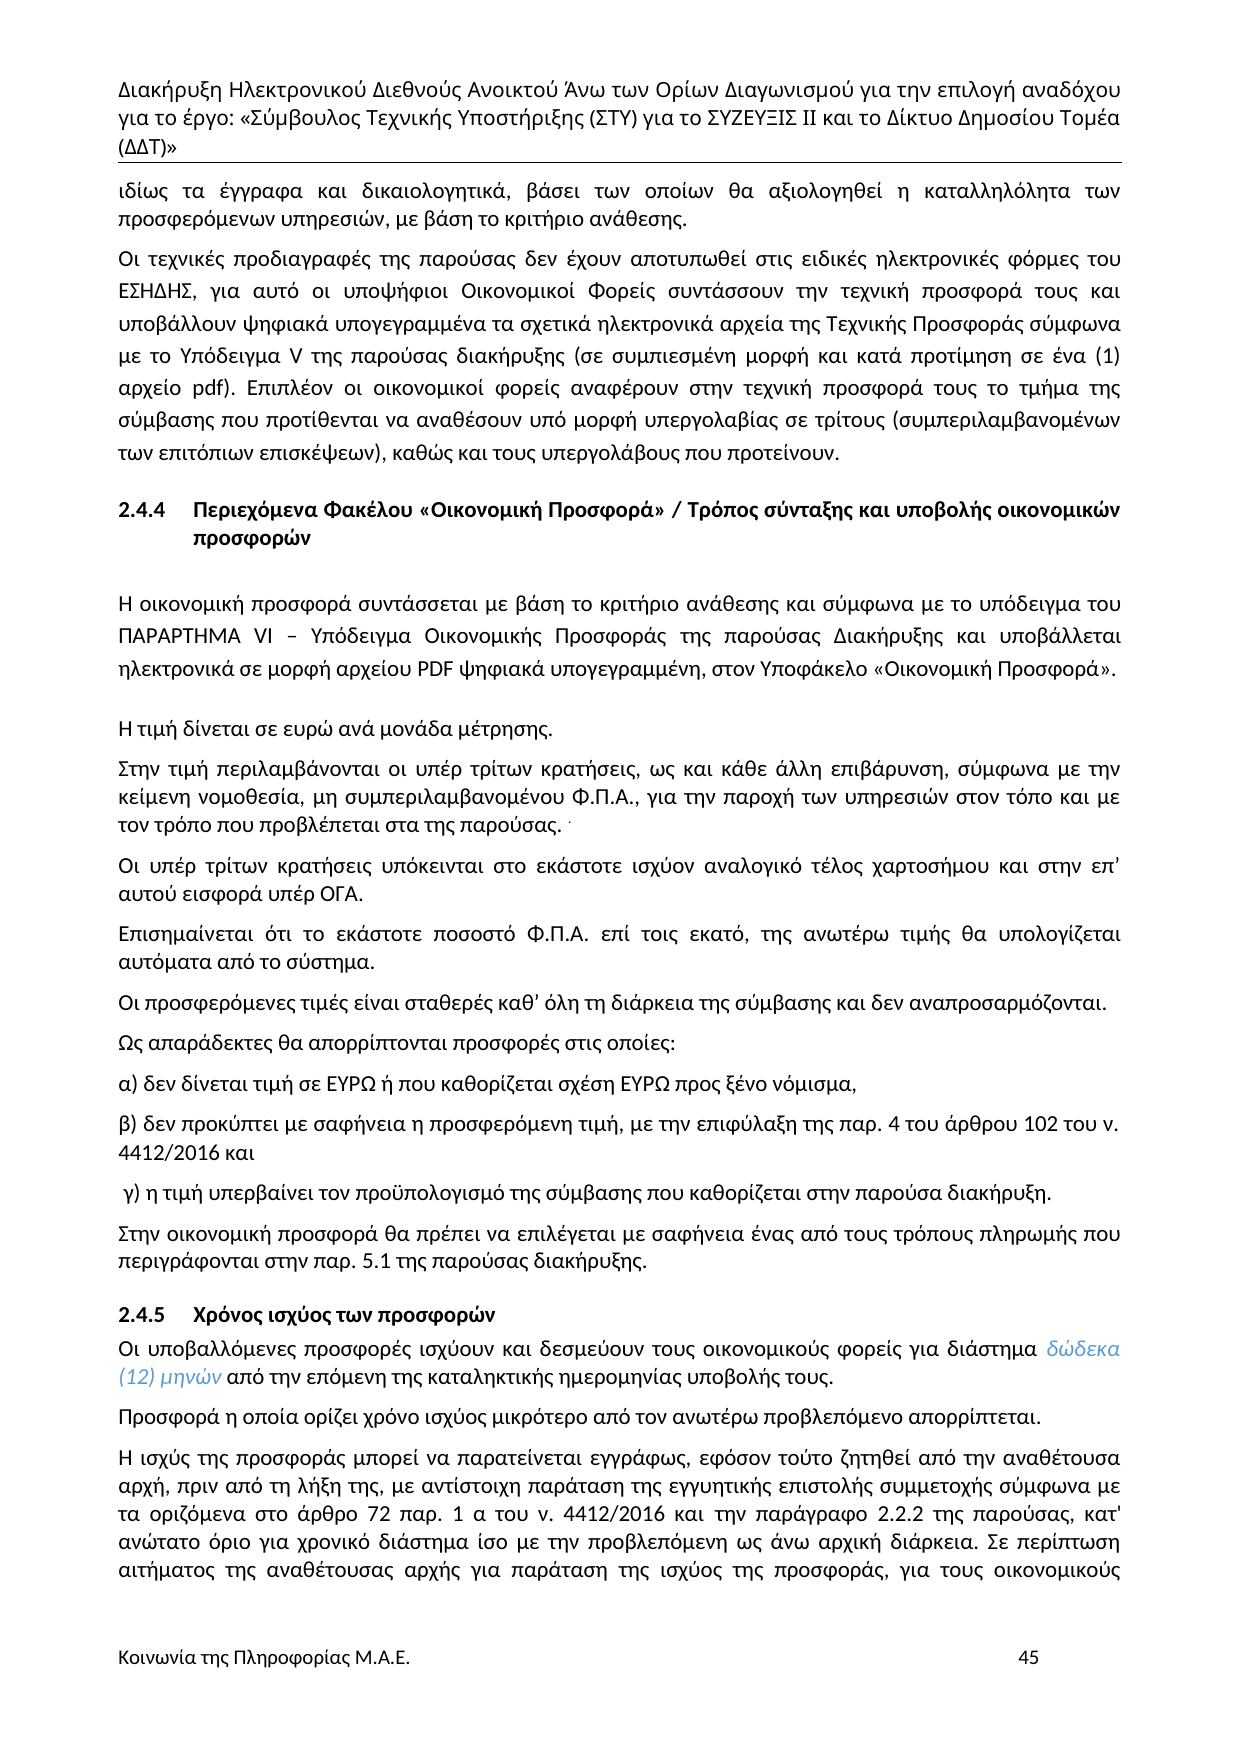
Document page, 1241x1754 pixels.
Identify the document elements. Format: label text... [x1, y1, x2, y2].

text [118, 176, 1122, 232]
text γ) η τιμή υπερβαίνει τον προϋπολογισμό της σύμβασης που καθορίζεται στην παρούσα διακήρυξη. [118, 1178, 1122, 1206]
text Οι υπέρ τρίτων κρατήσεις υπόκεινται στο εκάστοτε ισχύον αναλογικό τέλος χαρτοσήμου και στην επ’ αυτού εισφορά υπέρ ΟΓΑ. [118, 851, 1122, 907]
text Οι προσφερόμενες τιμές είναι σταθερές καθ’ όλη τη διάρκεια της σύμβασης και δεν αναπροσαρμόζονται. [118, 988, 1122, 1016]
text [118, 1443, 1122, 1583]
text Η οικονομική προσφορά συντάσσεται με βάση το κριτήριο ανάθεσης και σύμφωνα με το υπόδειγμα του ΠΑΡΑΡΤΗΜΑ VI – Υπόδειγμα Οικονομικής Προσφοράς της παρούσας Διακήρυξης και υποβάλλεται ηλεκτρονικά σε μορφή αρχείου PDF ψηφιακά υπογεγραμμένη, στον Υποφάκελο «Οικονομική Προσφορά». [118, 589, 1122, 682]
text Στην τιμή περιλαμβάνονται οι υπέρ τρίτων κρατήσεις, ως και κάθε άλλη επιβάρυνση, σύμφωνα με την κείμενη νομοθεσία, μη συμπεριλαμβανομένου Φ.Π.Α., για την παροχή των υπηρεσιών στον τόπο και με τον τρόπο που προβλέπεται στα της παρούσας. . [118, 754, 1122, 838]
text Οι υποβαλλόμενες προσφορές ισχύουν και δεσμεύουν τους οικονομικούς φορείς για διάστημα δώδεκα (12) μηνών από την επόμενη της καταληκτικής ημερομηνίας υποβολής τους. [118, 1334, 1122, 1390]
text α) δεν δίνεται τιμή σε ΕΥΡΩ ή που καθορίζεται σχέση ΕΥΡΩ προς ξένο νόμισμα, [118, 1069, 1122, 1097]
text Επισημαίνεται ότι το εκάστοτε ποσοστό Φ.Π.Α. επί τοις εκατό, της ανωτέρω τιμής θα υπολογίζεται αυτόματα από το σύστημα. [118, 919, 1122, 976]
subtitle Περιεχόμενα Φακέλου «Οικονομική Προσφορά» / Τρόπος σύνταξης και υποβολής οικονομικών προσφορών [118, 495, 1122, 551]
subtitle Χρόνος ισχύος των προσφορών [118, 1300, 1122, 1328]
text Προσφορά η οποία ορίζει χρόνο ισχύος μικρότερο από τον ανωτέρω προβλεπόμενο απορρίπτεται. [118, 1402, 1122, 1431]
text β) δεν προκύπτει με σαφήνεια η προσφερόμενη τιμή, με την επιφύλαξη της παρ. 4 του άρθρου 102 του ν. 4412/2016 και [118, 1109, 1122, 1166]
text Η τιμή δίνεται σε ευρώ ανά μονάδα μέτρησης. [118, 714, 1122, 742]
text Στην οικονομική προσφορά θα πρέπει να επιλέγεται με σαφήνεια ένας από τους τρόπους πληρωμής που περιγράφονται στην παρ. 5.1 της παρούσας διακήρυξης. [118, 1219, 1122, 1275]
text Οι τεχνικές προδιαγραφές της παρούσας δεν έχουν αποτυπωθεί στις ειδικές ηλεκτρονικές φόρμες του ΕΣΗΔΗΣ, για αυτό οι υποψήφιοι Οικονομικοί Φορείς συντάσσουν την τεχνική προσφορά τους και υποβάλλουν ψηφιακά υπογεγραμμένα τα σχετικά ηλεκτρονικά αρχεία της Τεχνικής Προσφοράς σύμφωνα με το Υπόδειγμα V της παρούσας διακήρυξης (σε συμπιεσμένη μορφή και κατά προτίμηση σε ένα (1) αρχείο pdf). Επιπλέον οι οικονομικοί φορείς αναφέρουν στην τεχνική προσφορά τους το τμήμα της σύμβασης που προτίθενται να αναθέσουν υπό μορφή υπεργολαβίας σε τρίτους (συμπεριλαμβανομένων των επιτόπιων επισκέψεων), καθώς και τους υπεργολάβους που προτείνουν. [118, 244, 1122, 466]
text Ως απαράδεκτες θα απορρίπτονται προσφορές στις οποίες: [118, 1028, 1122, 1057]
